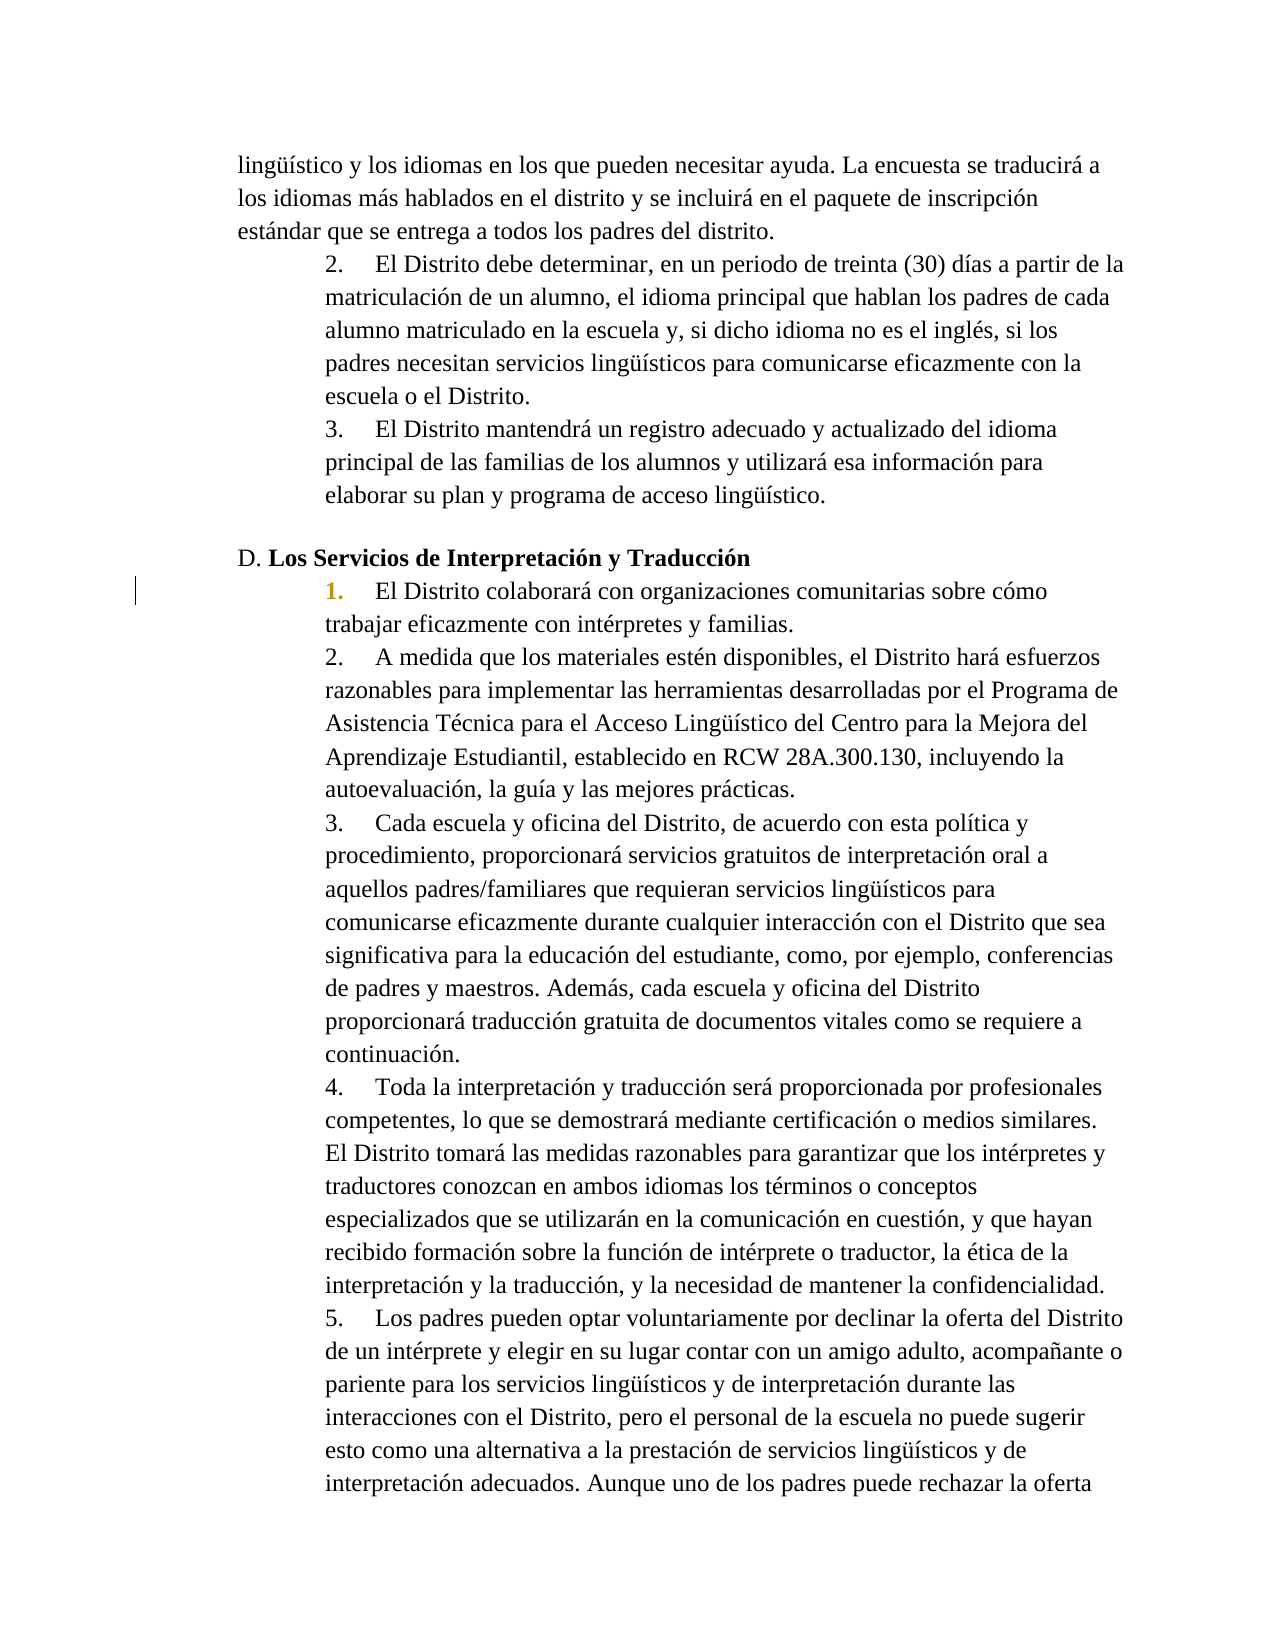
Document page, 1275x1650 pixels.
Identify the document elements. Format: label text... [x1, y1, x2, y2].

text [325, 1303, 1125, 1497]
text 2. El Distrito debe determinar, en un periodo de treinta (30) días a partir de la matriculación de un alumno, el idioma principal que hablan los padres de cada alumno matriculado en la escuela y, si dicho idioma no es el inglés, si los padres necesitan servicios lingüísticos para comunicarse eficazmente con la escuela o el Distrito. [325, 249, 1125, 410]
text D. Los Servicios de Interpretación y Traducción [237, 543, 1125, 572]
text 3. El Distrito mantendrá un registro adecuado y actualizado del idioma principal de las familias de los alumnos y utilizará esa información para elaborar su plan y programa de acceso lingüístico. [325, 414, 1125, 509]
text 2. A medida que los materiales estén disponibles, el Distrito hará esfuerzos razonables para implementar las herramientas desarrolladas por el Programa de Asistencia Técnica para el Acceso Lingüístico del Centro para la Mejora del Aprendizaje Estudiantil, establecido en RCW 28A.300.130, incluyendo la autoevaluación, la guía y las mejores prácticas. [325, 642, 1125, 803]
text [237, 150, 1125, 245]
text 1. El Distrito colaborará con organizaciones comunitarias sobre cómo trabajar eficazmente con intérpretes y familias. [325, 576, 1125, 638]
text 3. Cada escuela y oficina del Distrito, de acuerdo con esta política y procedimiento, proporcionará servicios gratuitos de interpretación oral a aquellos padres/familiares que requieran servicios lingüísticos para comunicarse eficazmente durante cualquier interacción con el Distrito que sea significativa para la educación del estudiante, como, por ejemplo, conferencias de padres y maestros. Además, cada escuela y oficina del Distrito proporcionará traducción gratuita de documentos vitales como se requiere a continuación. [325, 808, 1125, 1067]
text 4. Toda la interpretación y traducción será proporcionada por profesionales competentes, lo que se demostrará mediante certificación o medios similares. El Distrito tomará las medidas razonables para garantizar que los intérpretes y traductores conozcan en ambos idiomas los términos o conceptos especializados que se utilizarán en la comunicación en cuestión, y que hayan recibido formación sobre la función de intérprete o traductor, la ética de la interpretación y la traducción, y la necesidad de mantener la confidencialidad. [325, 1072, 1125, 1299]
